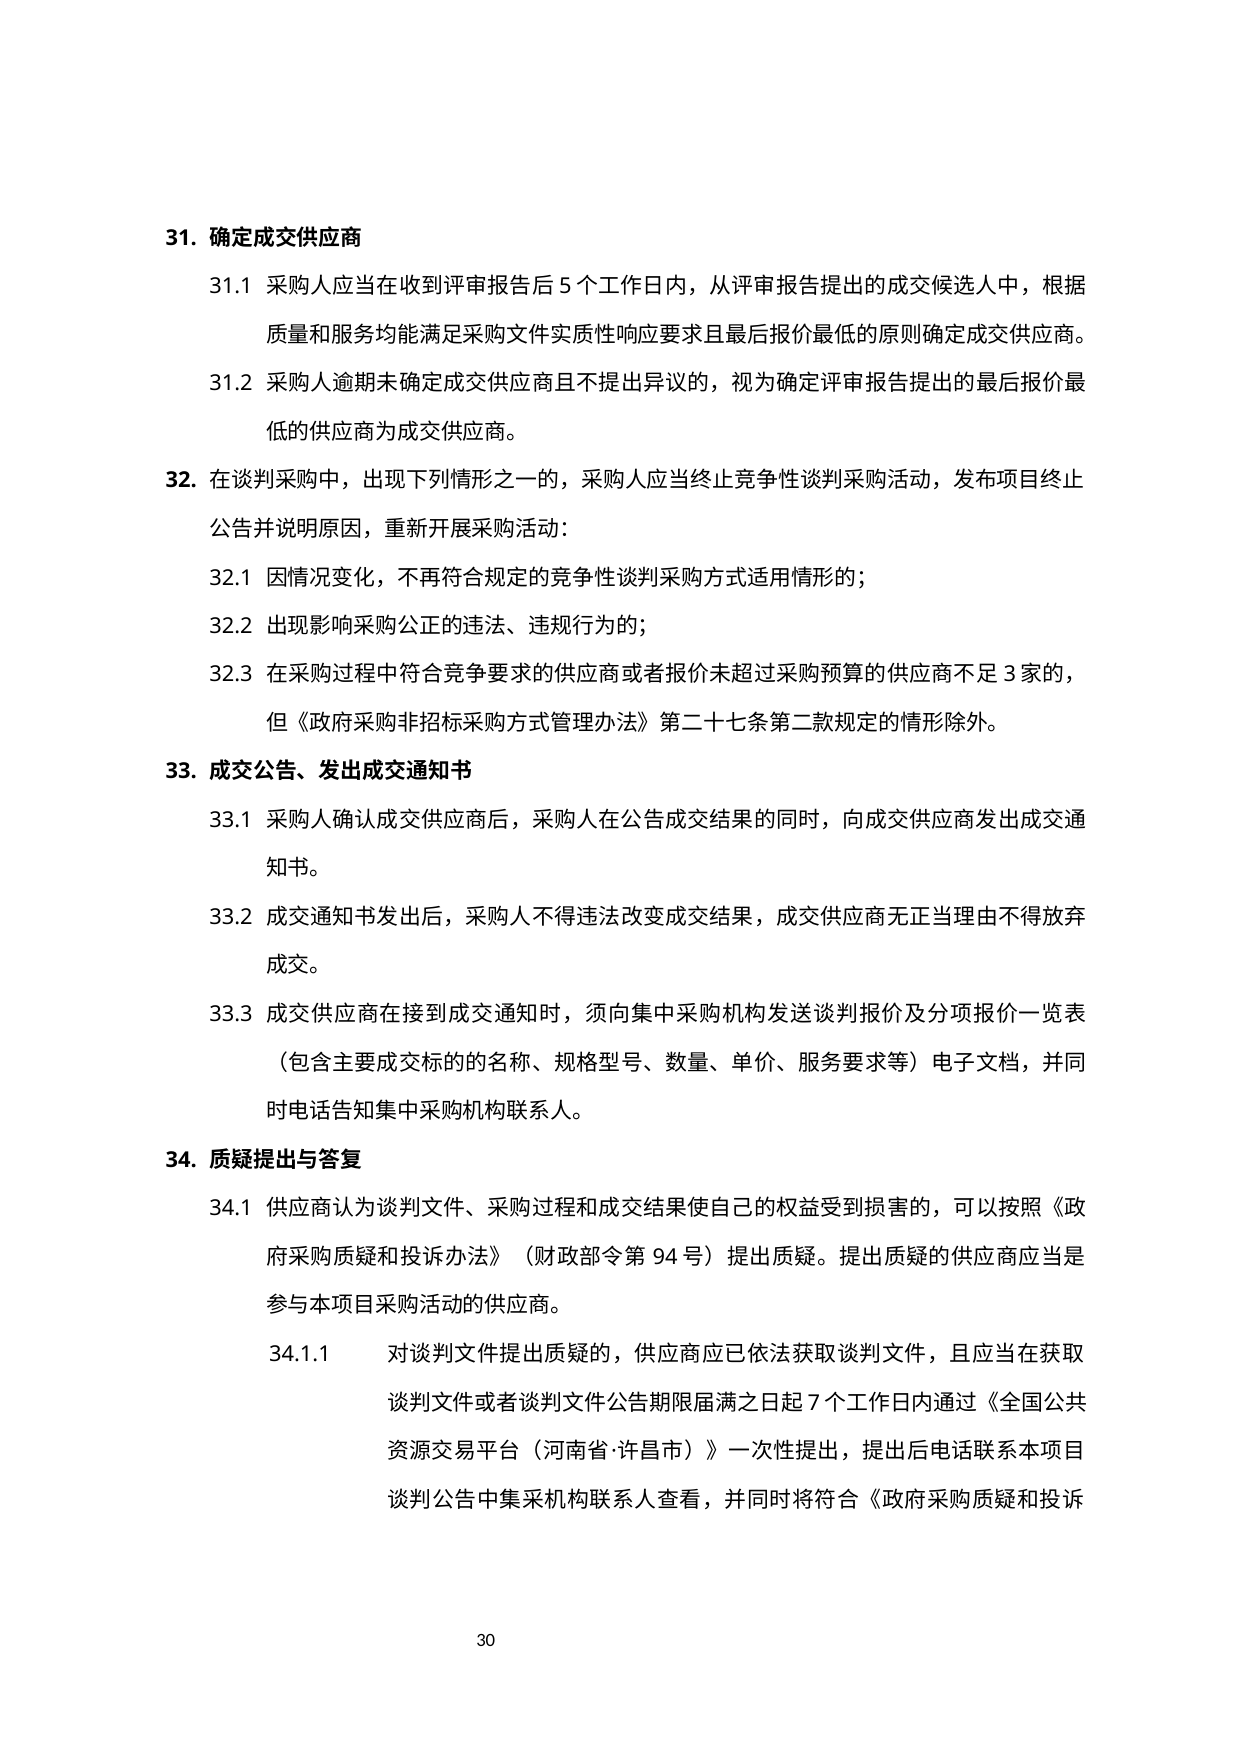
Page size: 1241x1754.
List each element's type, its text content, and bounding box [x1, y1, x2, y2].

list 采购人逾期未确定成交供应商且不提出异议的，视为确定评审报告提出的最后报价最低的供应商为成交供应商。 [209, 365, 1087, 446]
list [269, 1335, 1087, 1514]
list 在采购过程中符合竞争要求的供应商或者报价未超过采购预算的供应商不足3家的，但《政府采购非招标采购方式管理办法》第二十七条第二款规定的情形除外。 [209, 656, 1087, 737]
list 采购人确认成交供应商后，采购人在公告成交结果的同时，向成交供应商发出成交通知书。 [209, 801, 1087, 882]
list 采购人应当在收到评审报告后5个工作日内，从评审报告提出的成交候选人中，根据质量和服务均能满足采购文件实质性响应要求且最后报价最低的原则确定成交供应商。 [209, 268, 1087, 349]
list 因情况变化，不再符合规定的竞争性谈判采购方式适用情形的； [209, 559, 1087, 592]
list 质疑提出与答复 [165, 1141, 1087, 1174]
list 成交供应商在接到成交通知时，须向集中采购机构发送谈判报价及分项报价一览表（包含主要成交标的的名称、规格型号、数量、单价、服务要求等）电子文档，并同时电话告知集中采购机构联系人。 [209, 995, 1087, 1125]
list 成交通知书发出后，采购人不得违法改变成交结果，成交供应商无正当理由不得放弃成交。 [209, 898, 1087, 979]
list 出现影响采购公正的违法、违规行为的； [209, 607, 1087, 640]
list 成交公告、发出成交通知书 [165, 753, 1087, 785]
list 确定成交供应商 [165, 219, 1087, 252]
list 供应商认为谈判文件、采购过程和成交结果使自己的权益受到损害的，可以按照《政府采购质疑和投诉办法》（财政部令第94号）提出质疑。提出质疑的供应商应当是参与本项目采购活动的供应商。 [209, 1189, 1087, 1319]
list 在谈判采购中，出现下列情形之一的，采购人应当终止竞争性谈判采购活动，发布项目终止公告并说明原因，重新开展采购活动： [165, 462, 1087, 543]
